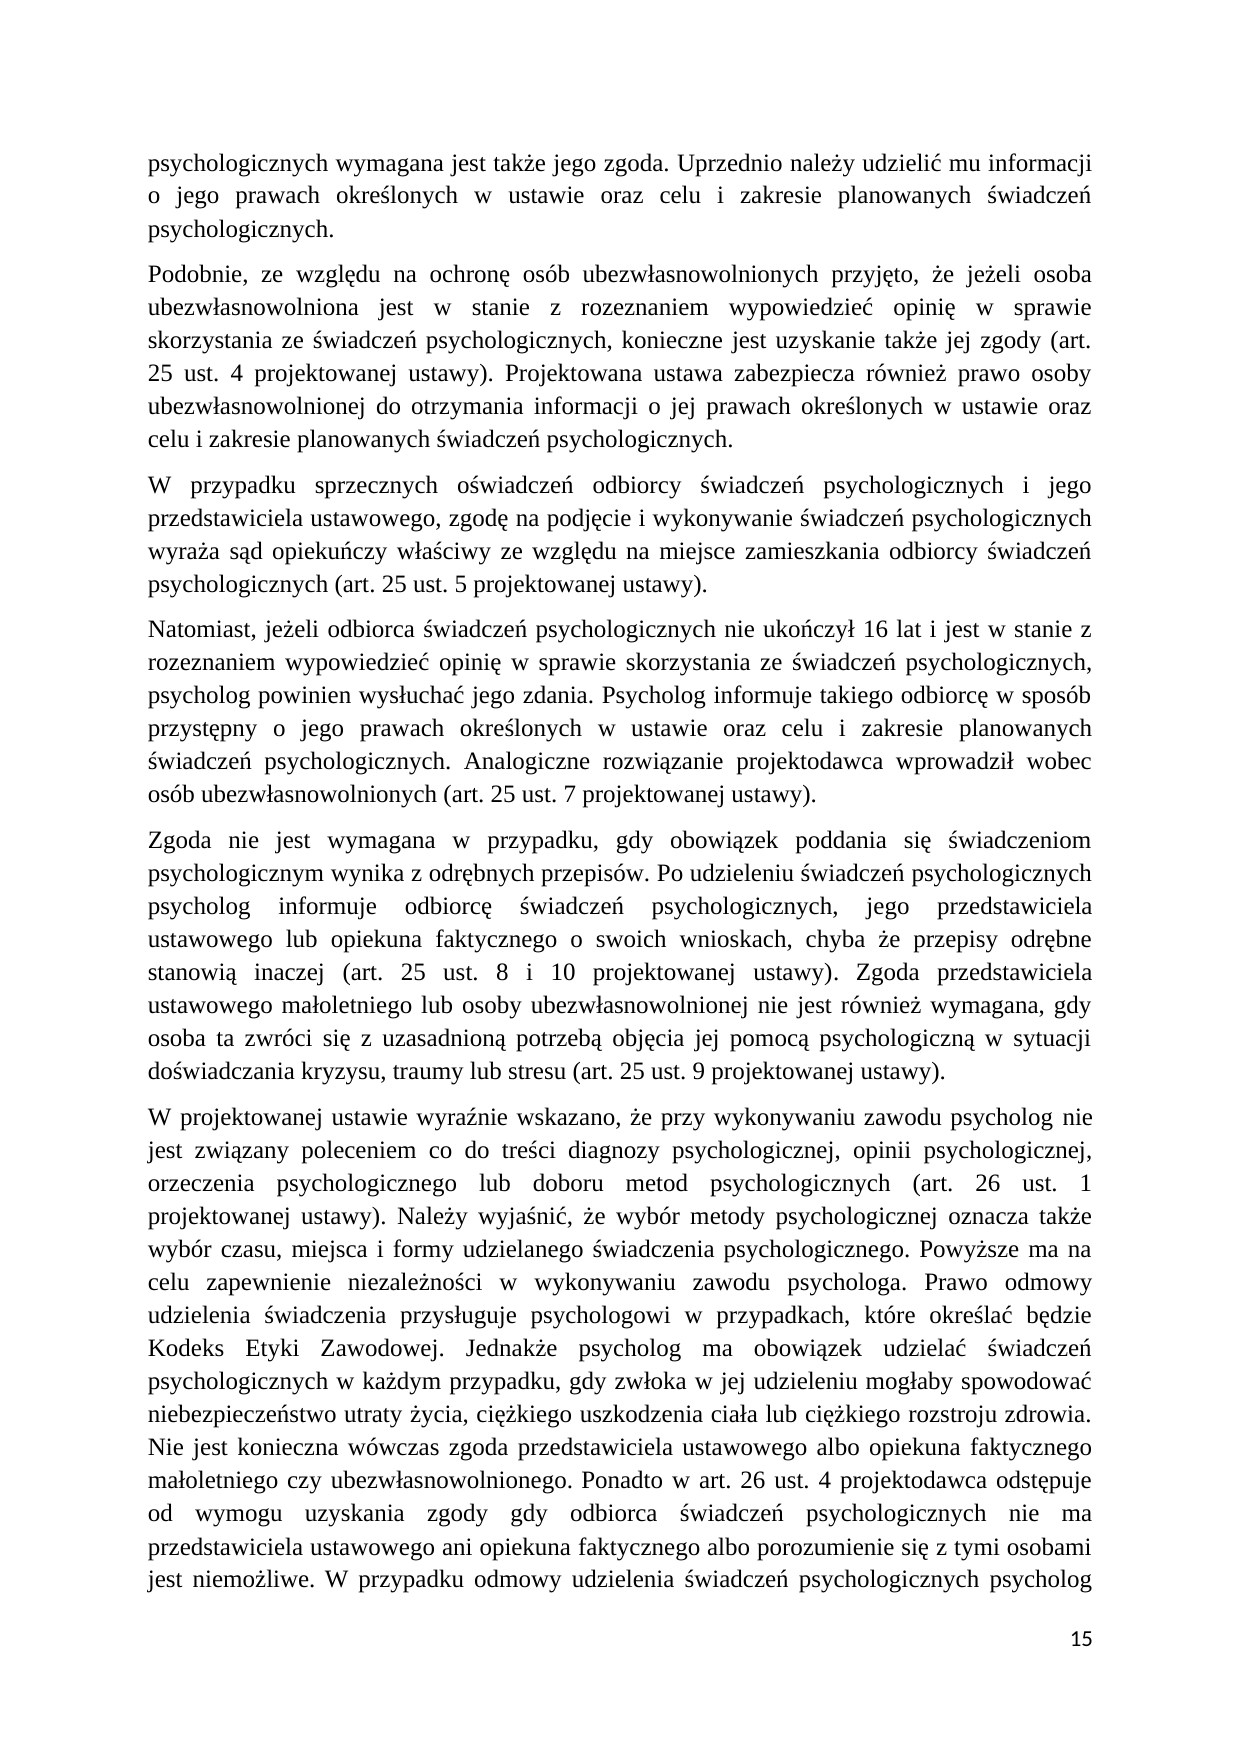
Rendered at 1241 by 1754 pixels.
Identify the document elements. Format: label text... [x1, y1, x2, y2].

text W przypadku sprzecznych oświadczeń odbiorcy świadczeń psychologicznych i jego przedstawiciela ustawowego, zgodę na podjęcie i wykonywanie świadczeń psychologicznych wyraża sąd opiekuńczy właściwy ze względu na miejsce zamieszkania odbiorcy świadczeń psychologicznych (art. 25 ust. 5 projektowanej ustawy). [148, 470, 1093, 598]
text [148, 148, 1093, 242]
text Podobnie, ze względu na ochronę osób ubezwłasnowolnionych przyjęto, że jeżeli osoba ubezwłasnowolniona jest w stanie z rozeznaniem wypowiedzieć opinię w sprawie skorzystania ze świadczeń psychologicznych, konieczne jest uzyskanie także jej zgody (art. 25 ust. 4 projektowanej ustawy). Projektowana ustawa zabezpiecza również prawo osoby ubezwłasnowolnionej do otrzymania informacji o jej prawach określonych w ustawie oraz celu i zakresie planowanych świadczeń psychologicznych. [148, 259, 1093, 453]
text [148, 1102, 1093, 1594]
text Natomiast, jeżeli odbiorca świadczeń psychologicznych nie ukończył 16 lat i jest w stanie z rozeznaniem wypowiedzieć opinię w sprawie skorzystania ze świadczeń psychologicznych, psycholog powinien wysłuchać jego zdania. Psycholog informuje takiego odbiorcę w sposób przystępny o jego prawach określonych w ustawie oraz celu i zakresie planowanych świadczeń psychologicznych. Analogiczne rozwiązanie projektodawca wprowadził wobec osób ubezwłasnowolnionych (art. 25 ust. 7 projektowanej ustawy). [148, 614, 1093, 808]
text Zgoda nie jest wymagana w przypadku, gdy obowiązek poddania się świadczeniom psychologicznym wynika z odrębnych przepisów. Po udzieleniu świadczeń psychologicznych psycholog informuje odbiorcę świadczeń psychologicznych, jego przedstawiciela ustawowego lub opiekuna faktycznego o swoich wnioskach, chyba że przepisy odrębne stanowią inaczej (art. 25 ust. 8 i 10 projektowanej ustawy). Zgoda przedstawiciela ustawowego małoletniego lub osoby ubezwłasnowolnionej nie jest również wymagana, gdy osoba ta zwróci się z uzasadnioną potrzebą objęcia jej pomocą psychologiczną w sytuacji doświadczania kryzysu, traumy lub stresu (art. 25 ust. 9 projektowanej ustawy). [148, 825, 1093, 1085]
